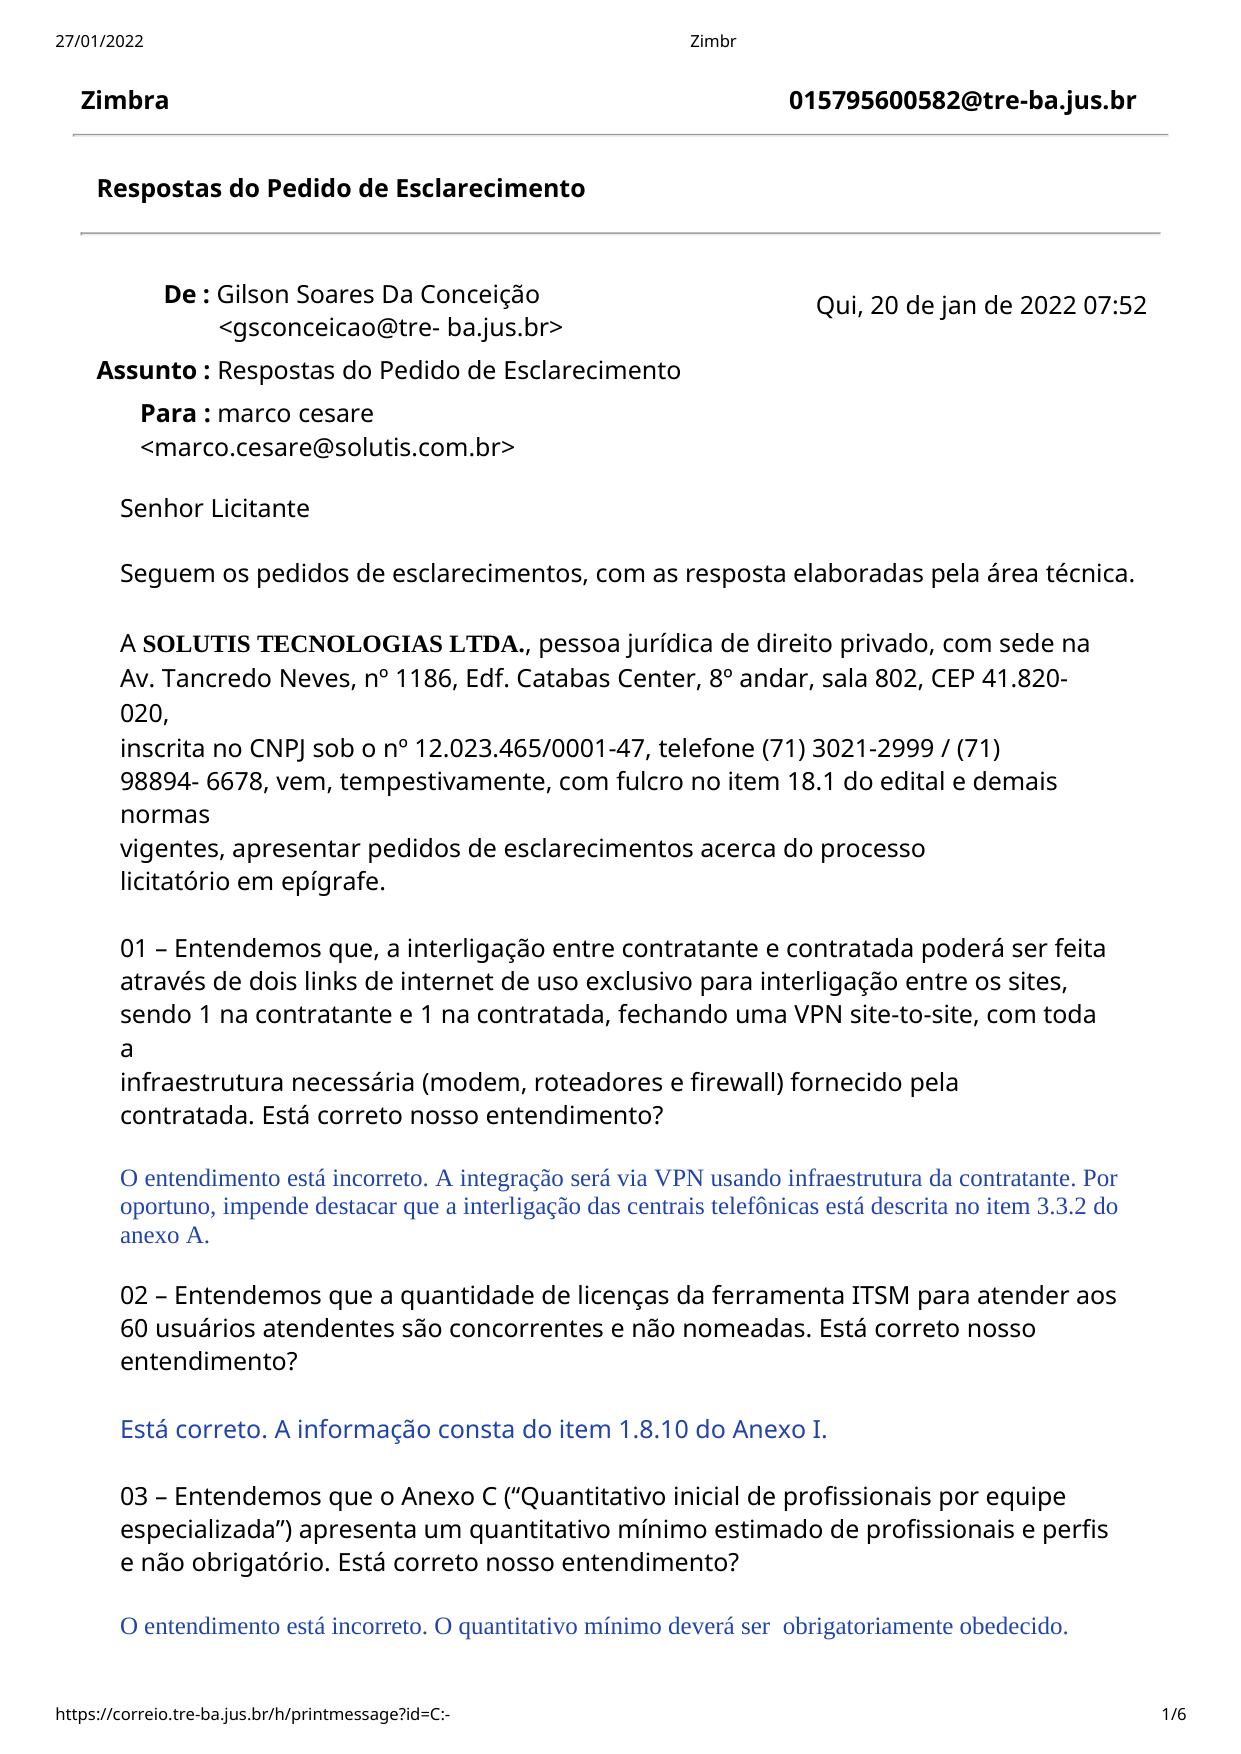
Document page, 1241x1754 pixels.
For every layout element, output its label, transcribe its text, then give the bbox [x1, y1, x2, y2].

text Qui, 20 de jan de 2022 07:52 [816, 287, 1196, 322]
text vigentes, apresentar pedidos de esclarecimentos acerca do processo licitatório em epígrafe. [120, 831, 1028, 898]
text Senhor Licitante [120, 490, 749, 524]
text Para : marco cesare <marco.cesare@solutis.com.br> [140, 396, 749, 464]
list – Entendemos que a quantidade de licenças da ferramenta ITSM para atender aos 60 usuários atendentes são concorrentes e não nomeadas. Está correto nosso entendimento? [120, 1278, 1119, 1378]
text A SOLUTIS TECNOLOGIAS LTDA., pessoa jurídica de direito privado, com sede na Av. Tancredo Neves, nº 1186, Edf. Catabas Center, 8º andar, sala 802, CEP 41.820-020, [120, 626, 1101, 730]
text O entendimento está incorreto. A integração será via VPN usando infraestrutura da contratante. Por oportuno, impende destacar que a interligação das centrais telefônicas está descrita no item 3.3.2 do anexo A. [120, 1164, 1119, 1248]
list – Entendemos que, a interligação entre contratante e contratada poderá ser feita através de dois links de internet de uso exclusivo para interligação entre os sites, sendo 1 na contratante e 1 na contratada, fechando uma VPN site-to-site, com toda a [120, 931, 1110, 1064]
list – Entendemos que o Anexo C (“Quantitativo inicial de profissionais por equipe especializada”) apresenta um quantitativo mínimo estimado de profissionais e perfis e não obrigatório. Está correto nosso entendimento? [120, 1479, 1116, 1579]
text Respostas do Pedido de Esclarecimento [96, 171, 1196, 205]
text Assunto : Respostas do Pedido de Esclarecimento [96, 353, 749, 387]
text De : Gilson Soares Da Conceição <gsconceicao@tre- ba.jus.br> [163, 277, 749, 344]
text Está correto. A informação consta do item 1.8.10 do Anexo I. [120, 1411, 1196, 1445]
subtitle Zimbra 015795600582@tre-ba.jus.br [81, 83, 1196, 117]
text infraestrutura necessária (modem, roteadores e firewall) fornecido pela contratada. Está correto nosso entendimento? [120, 1065, 1094, 1132]
text O entendimento está incorreto. O quantitativo mínimo deverá ser obrigatoriamente obedecido. [120, 1611, 1196, 1639]
text Seguem os pedidos de esclarecimentos, com as resposta elaboradas pela área técnica. [120, 556, 1196, 590]
text inscrita no CNPJ sob o nº 12.023.465/0001-47, telefone (71) 3021-2999 / (71) 98894- 6678, vem, tempestivamente, com fulcro no item 18.1 do edital e demais normas [120, 731, 1072, 831]
